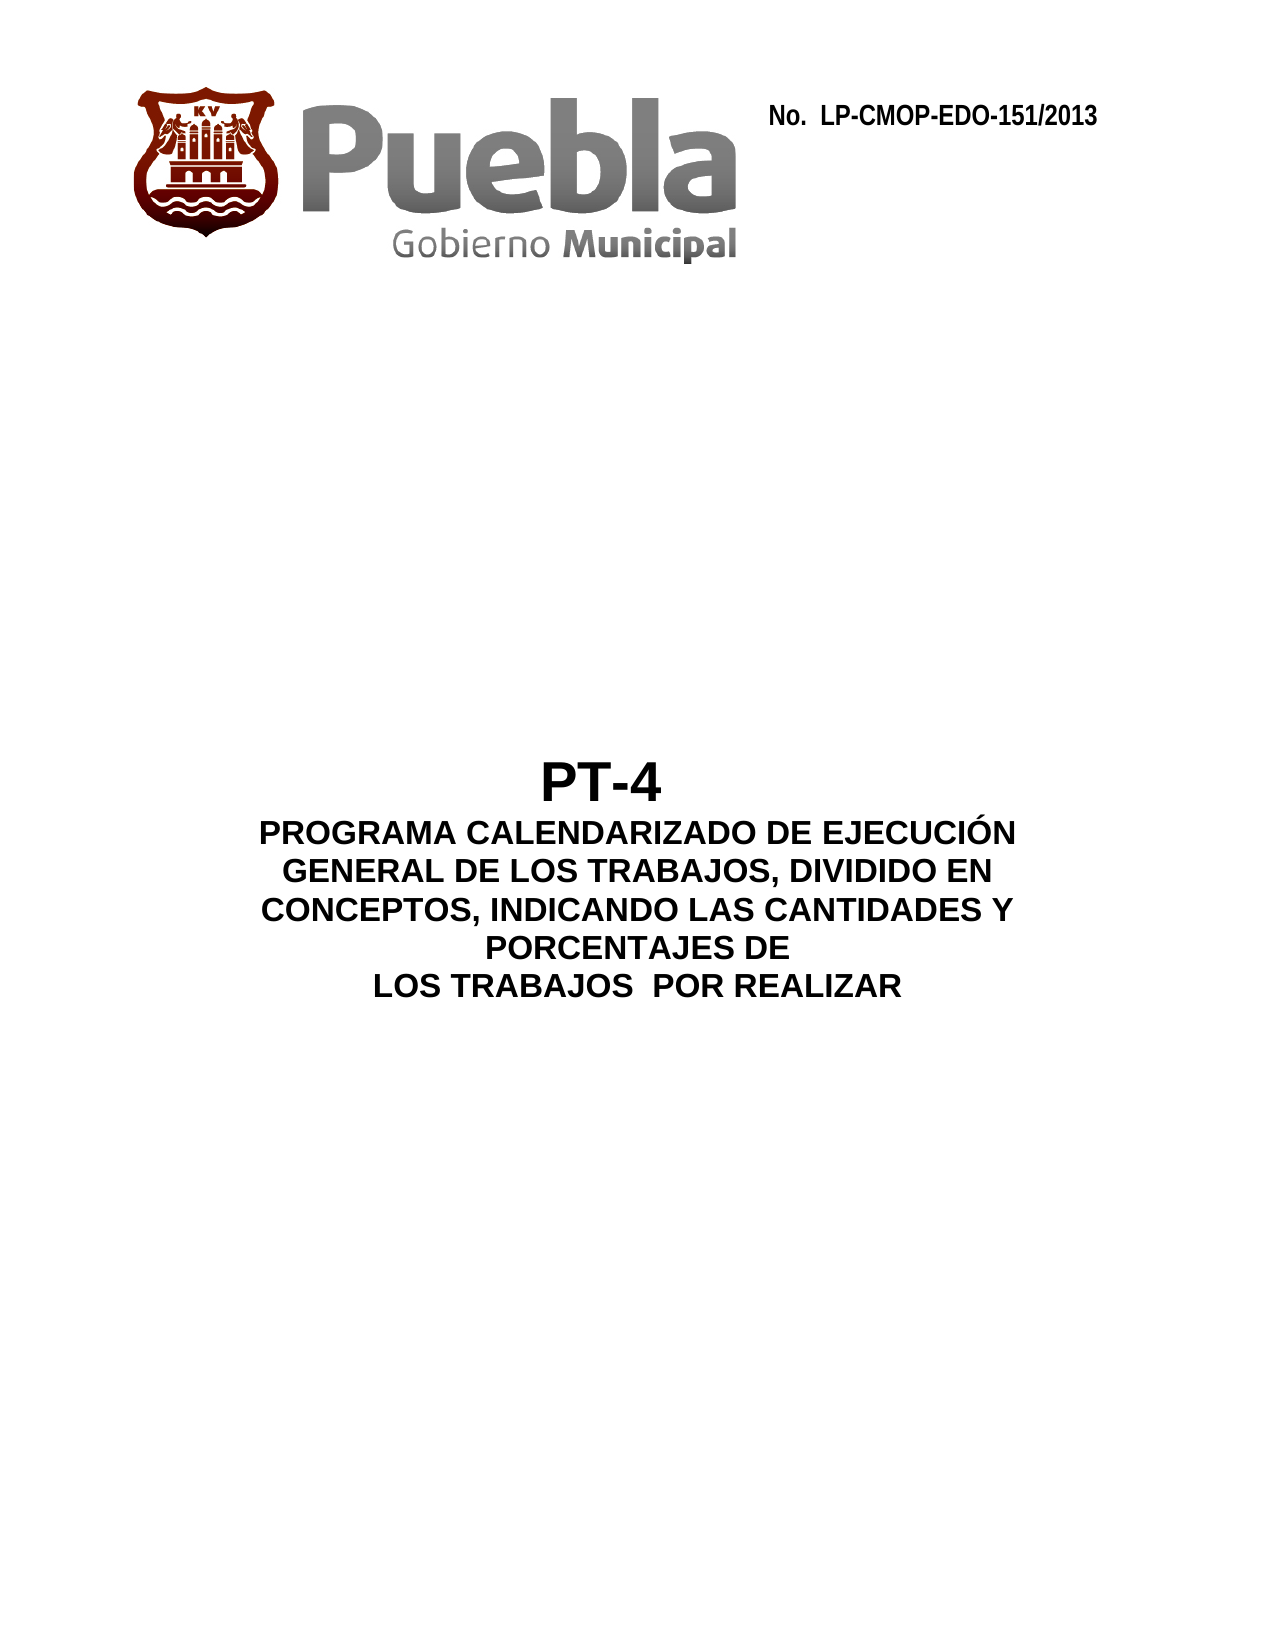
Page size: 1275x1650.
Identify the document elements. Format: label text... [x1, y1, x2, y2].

text PROGRAMA CALENDARIZADO DE EJECUCIÓN GENERAL DE LOS TRABAJOS, DIVIDIDO EN CONCEPTOS, INDICANDO LAS CANTIDADES Y PORCENTAJES DE [177, 813, 1098, 967]
text PT-4 [177, 748, 1024, 813]
text LOS TRABAJOS POR REALIZAR [177, 967, 1098, 1005]
picture [133, 87, 736, 264]
